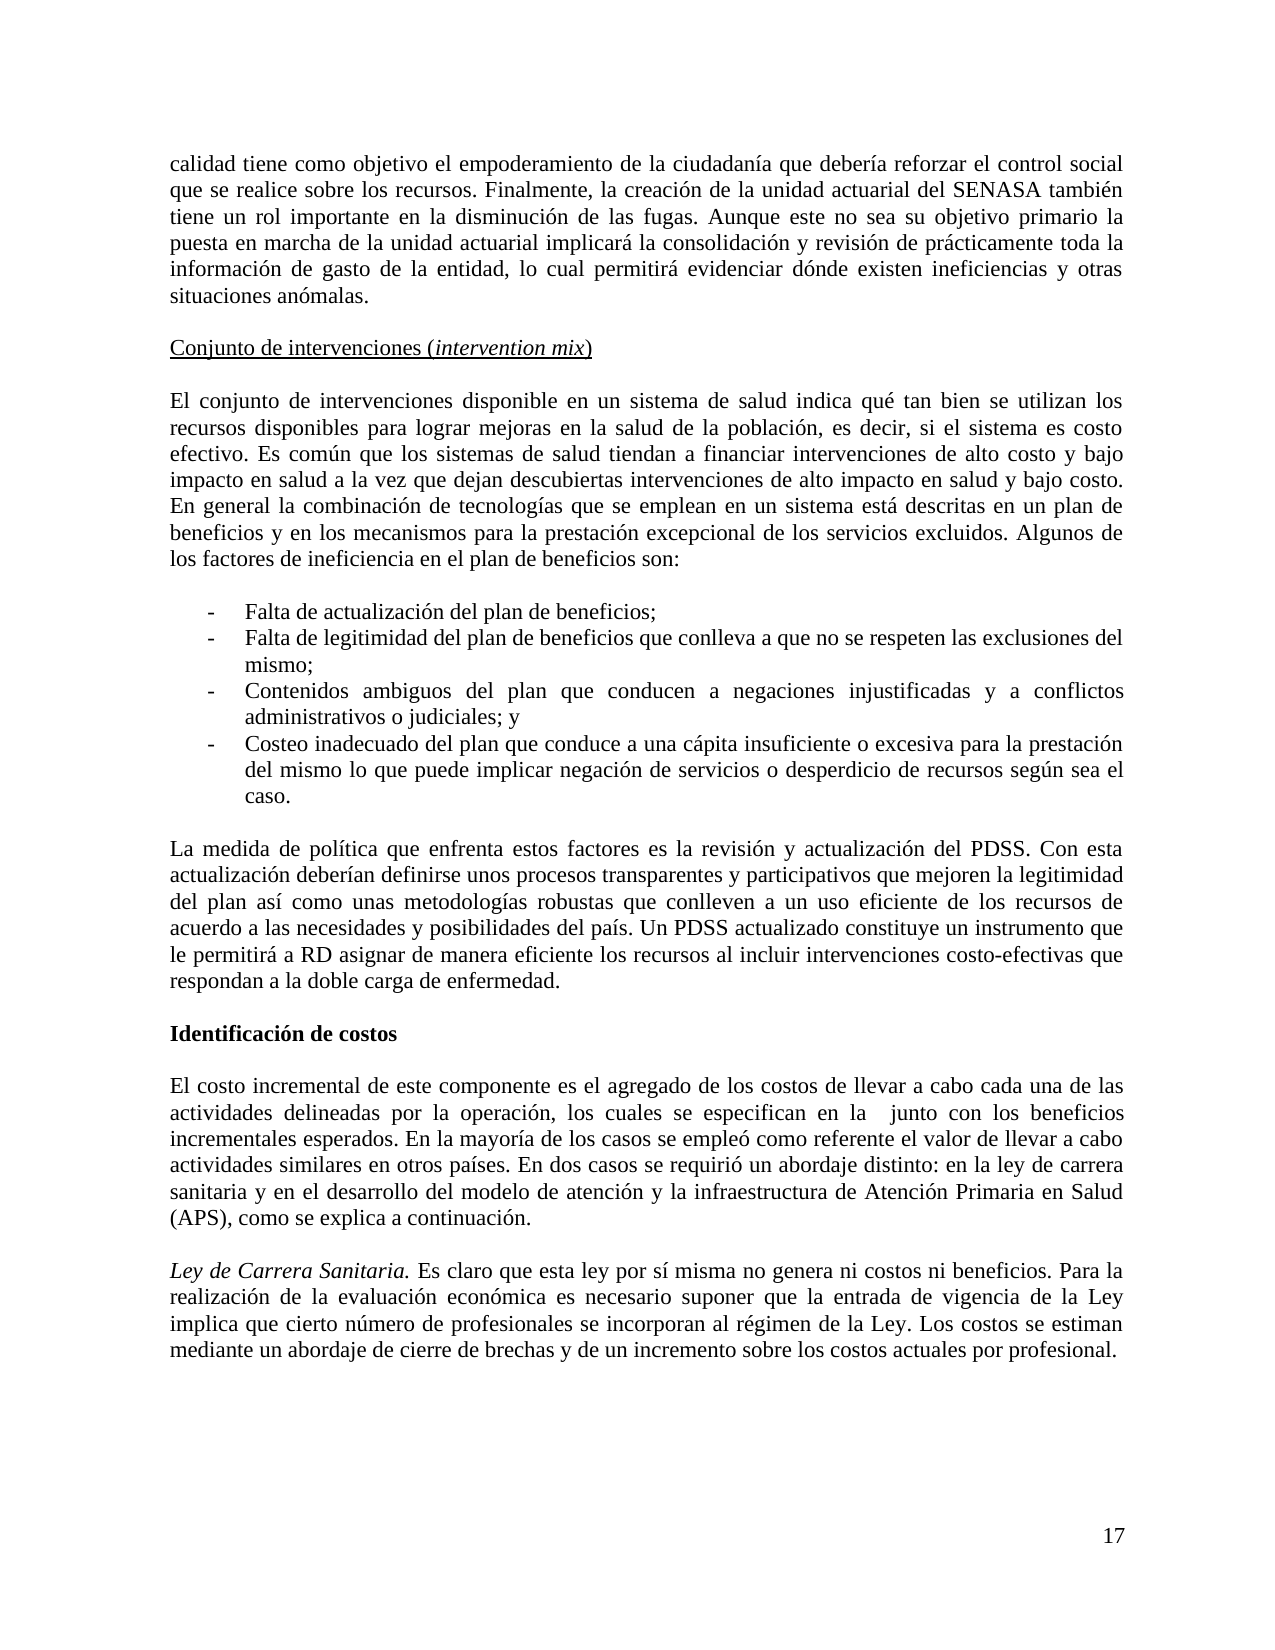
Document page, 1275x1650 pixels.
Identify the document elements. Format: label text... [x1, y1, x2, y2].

text El costo incremental de este componente es el agregado de los costos de llevar a cabo cada una de las actividades delineadas por la operación, los cuales se especifican en la Tabla 4 junto con los beneficios incrementales esperados. En la mayoría de los casos se empleó como referente el valor de llevar a cabo actividades similares en otros países. En dos casos se requirió un abordaje distinto: en la ley de carrera sanitaria y en el desarrollo del modelo de atención y la infraestructura de Atención Primaria en Salud (APS), como se explica a continuación. [169, 1072, 1125, 1231]
subtitle Identificación de costos [169, 1020, 1125, 1046]
list Contenidos ambiguos del plan que conducen a negaciones injustificadas y a conflictos administrativos o judiciales; y [207, 677, 1125, 730]
text Ley de Carrera Sanitaria. Es claro que esta ley por sí misma no genera ni costos ni beneficios. Para la realización de la evaluación económica es necesario suponer que la entrada de vigencia de la Ley implica que cierto número de profesionales se incorporan al régimen de la Ley. Los costos se estiman mediante un abordaje de cierre de brechas y de un incremento sobre los costos actuales por profesional. [169, 1257, 1125, 1362]
text La medida de política que enfrenta estos factores es la revisión y actualización del PDSS. Con esta actualización deberían definirse unos procesos transparentes y participativos que mejoren la legitimidad del plan así como unas metodologías robustas que conlleven a un uso eficiente de los recursos de acuerdo a las necesidades y posibilidades del país. Un PDSS actualizado constituye un instrumento que le permitirá a RD asignar de manera eficiente los recursos al incluir intervenciones costo-efectivas que respondan a la doble carga de enfermedad. [169, 835, 1125, 993]
list Falta de legitimidad del plan de beneficios que conlleva a que no se respeten las exclusiones del mismo; [207, 624, 1125, 677]
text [169, 150, 1125, 308]
subtitle Conjunto de intervenciones (intervention mix) [169, 334, 1125, 361]
list Falta de actualización del plan de beneficios; [207, 598, 1125, 624]
text El conjunto de intervenciones disponible en un sistema de salud indica qué tan bien se utilizan los recursos disponibles para lograr mejoras en la salud de la población, es decir, si el sistema es costo efectivo. Es común que los sistemas de salud tiendan a financiar intervenciones de alto costo y bajo impacto en salud a la vez que dejan descubiertas intervenciones de alto impacto en salud y bajo costo. En general la combinación de tecnologías que se emplean en un sistema está descritas en un plan de beneficios y en los mecanismos para la prestación excepcional de los servicios excluidos. Algunos de los factores de ineficiencia en el plan de beneficios son: [169, 387, 1125, 572]
list Costeo inadecuado del plan que conduce a una cápita insuficiente o excesiva para la prestación del mismo lo que puede implicar negación de servicios o desperdicio de recursos según sea el caso. [207, 730, 1125, 809]
